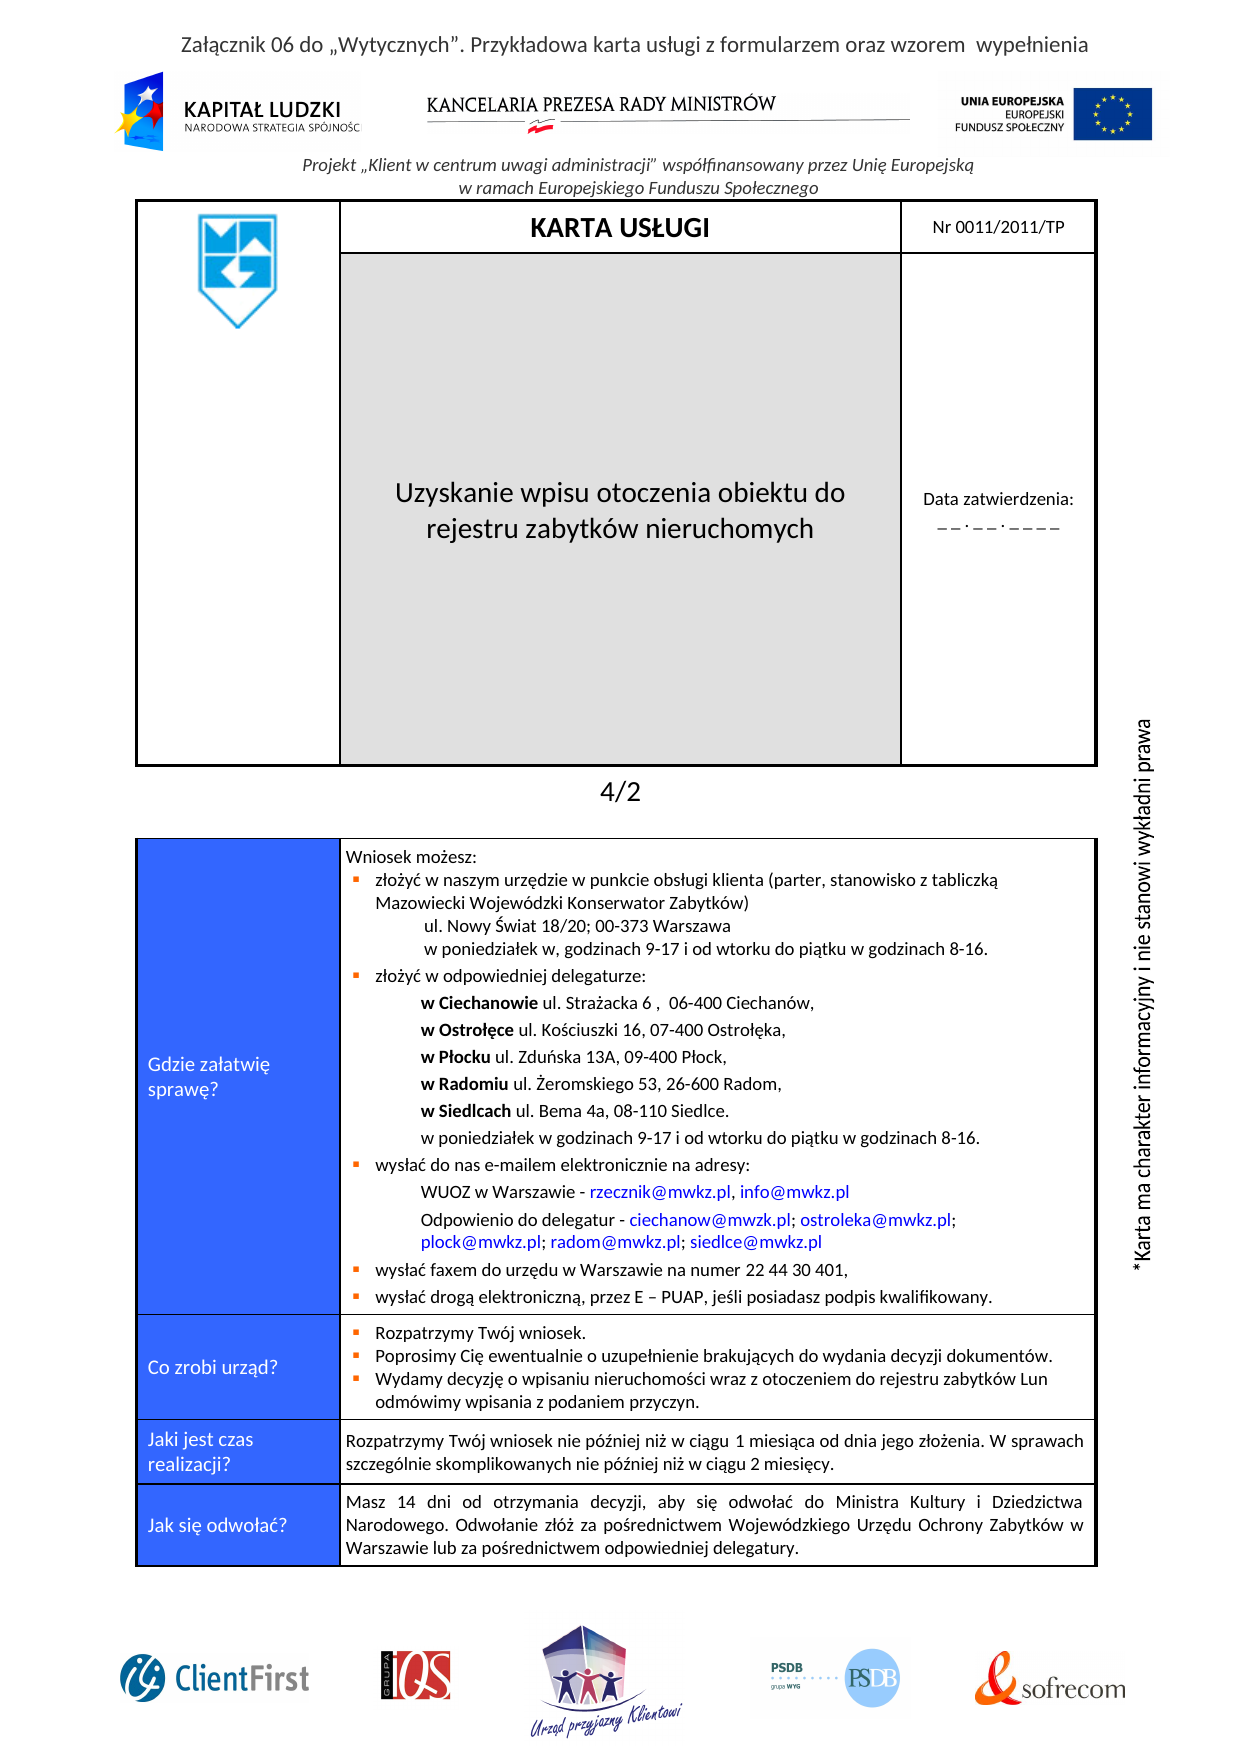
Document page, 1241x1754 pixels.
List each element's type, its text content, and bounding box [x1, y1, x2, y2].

table_cell Jak się odwołać? [138, 1485, 339, 1565]
picture [937, 71, 1170, 157]
table_cell Masz 14 dni od otrzymania decyzji, aby się odwołać do Ministra Kultury i Dziedzictwa Narodowego. Odwołanie złóż za pośrednictwem Wojewódzkiego Urzędu Ochrony Zabytków w Warszawie lub za pośrednictwem odpowiedniej delegatury. [341, 1485, 1094, 1565]
picture [975, 1651, 1125, 1705]
picture [427, 93, 910, 134]
picture [373, 1646, 459, 1710]
picture [523, 1610, 686, 1746]
table_cell Rozpatrzymy Twój wniosek. Poprosimy Cię ewentualnie o uzupełnienie brakujących do wydania decyzji dokumentów. Wydamy decyzję o wpisaniu nieruchomości wraz z otoczeniem do rejestru zabytków Lun odmówimy wpisania z podaniem przyczyn. [341, 1315, 1094, 1419]
table_cell Jaki jest czas realizacji? [138, 1420, 339, 1483]
table_cell Wniosek możesz: złożyć w naszym urzędzie w punkcie obsługi klienta (parter, stanowisko z tabliczką Mazowiecki Wojewódzki Konserwator Zabytków) ul. Nowy Świat 18/20; 00-373 Warszawa w poniedziałek w, godzinach 9-17 i od wtorku do piątku w godzinach 8-16. złożyć w odpowiedniej delegaturze: w Ciechanowie ul. Strażacka 6 , 06-400 Ciechanów, w Ostrołęce ul. Kościuszki 16, 07-400 Ostrołęka, w Płocku ul. Zduńska 13A, 09-400 Płock, w Radomiu ul. Żeromskiego 53, 26-600 Radom, w Siedlcach ul. Bema 4a, 08-110 Siedlce. w poniedziałek w godzinach 9-17 i od wtorku do piątku w godzinach 8-16. wysłać do nas e-mailem elektronicznie na adresy: WUOZ w Warszawie - rzecznik@mwkz.pl, info@mwkz.pl Odpowienio do delegatur - ciechanow@mwzk.pl; ostroleka@mwkz.pl; plock@mwkz.pl; radom@mwkz.pl; siedlce@mwkz.pl wysłać faxem do urzędu w Warszawie na numer 22 44 30 401, wysłać drogą elektroniczną, przez E – PUAP, jeśli posiadasz podpis kwalifikowany. [341, 839, 1094, 1314]
table_cell Rozpatrzymy Twój wniosek nie później niż w ciągu 1 miesiąca od dnia jego złożenia. W sprawach szczególnie skomplikowanych nie później niż w ciągu 2 miesięcy. [341, 1420, 1094, 1483]
picture [192, 208, 284, 332]
table_cell Co zrobi urząd? [138, 1315, 339, 1419]
table_cell Gdzie załatwię sprawę? [138, 839, 339, 1314]
picture [120, 1653, 309, 1703]
picture [750, 1637, 911, 1719]
picture [113, 71, 362, 152]
